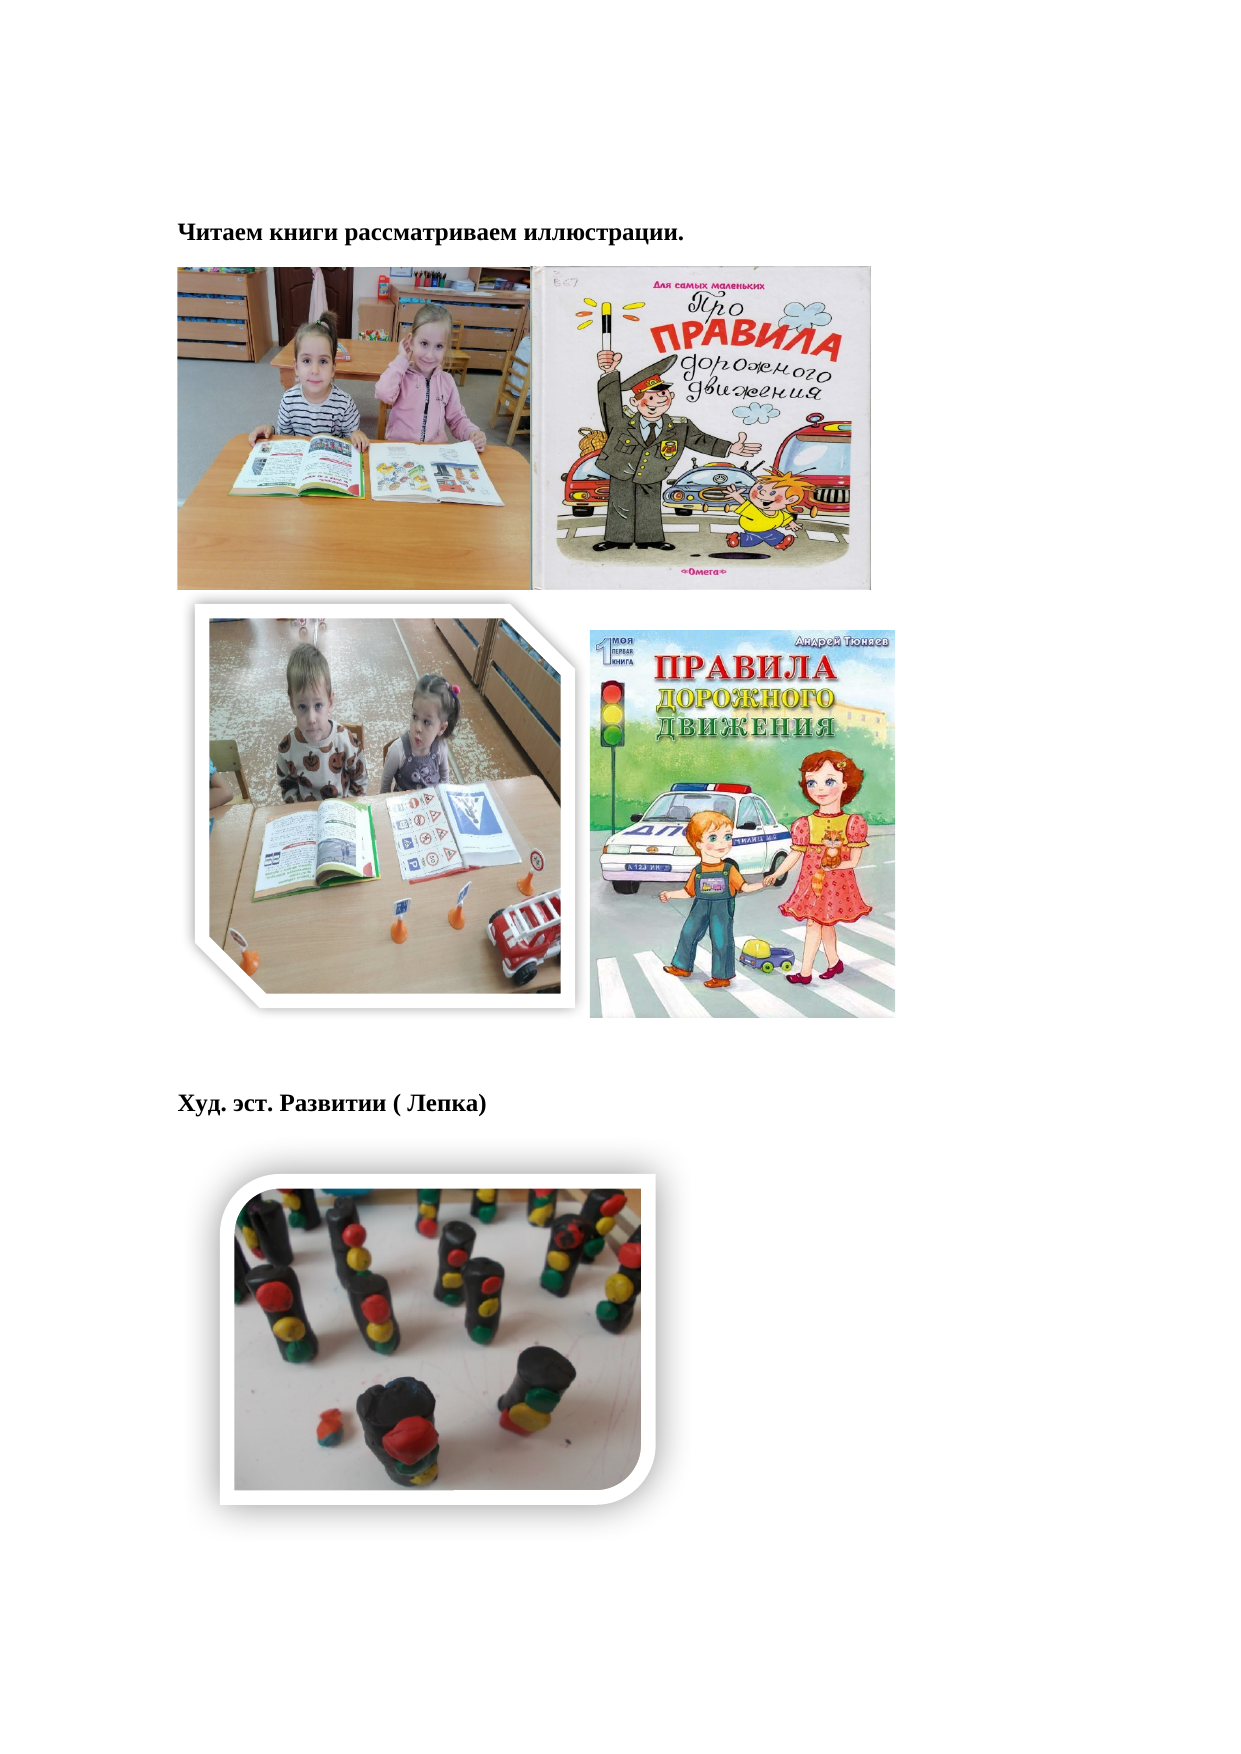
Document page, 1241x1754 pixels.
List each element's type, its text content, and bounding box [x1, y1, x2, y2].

picture [589, 630, 896, 1018]
picture [235, 1189, 641, 1490]
text Худ. эст. Развитии ( Лепка) [177, 1088, 1152, 1117]
text Читаем книги рассматриваем иллюстрации. [177, 217, 1152, 246]
picture [177, 266, 871, 590]
picture [210, 619, 560, 993]
